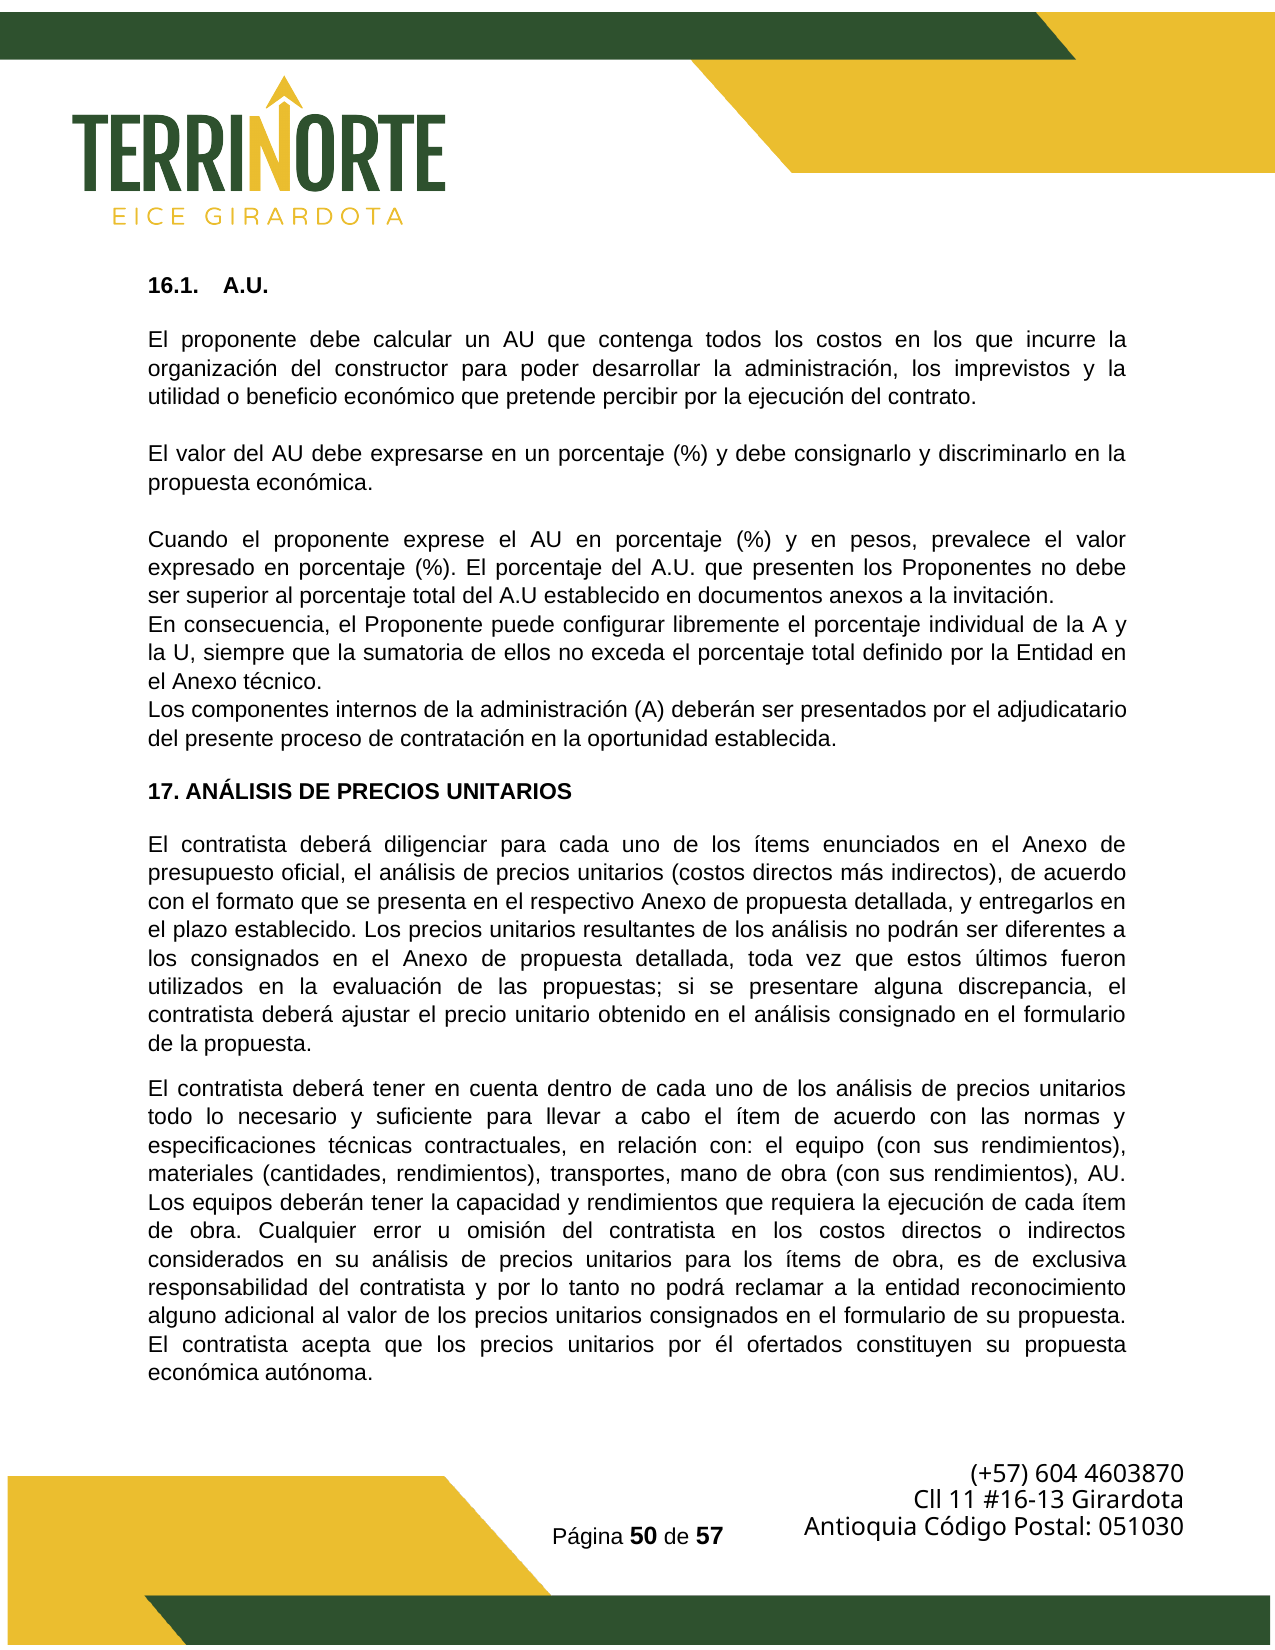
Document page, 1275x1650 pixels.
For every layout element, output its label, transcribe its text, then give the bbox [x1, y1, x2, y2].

picture [0, 12, 1275, 225]
text El contratista deberá tener en cuenta dentro de cada uno de los análisis de precios unitarios todo lo necesario y suficiente para llevar a cabo el ítem de acuerdo con las normas y especificaciones técnicas contractuales, en relación con: el equipo (con sus rendimientos), materiales (cantidades, rendimientos), transportes, mano de obra (con sus rendimientos), AU. Los equipos deberán tener la capacidad y rendimientos que requiera la ejecución de cada ítem de obra. Cualquier error u omisión del contratista en los costos directos o indirectos considerados en su análisis de precios unitarios para los ítems de obra, es de exclusiva responsabilidad del contratista y por lo tanto no podrá reclamar a la entidad reconocimiento alguno adicional al valor de los precios unitarios consignados en el formulario de su propuesta. El contratista acepta que los precios unitarios por él ofertados constituyen su propuesta económica autónoma. [148, 1075, 1127, 1386]
text El contratista deberá diligenciar para cada uno de los ítems enunciados en el Anexo de presupuesto oficial, el análisis de precios unitarios (costos directos más indirectos), de acuerdo con el formato que se presenta en el respectivo Anexo de propuesta detallada, y entregarlos en el plazo establecido. Los precios unitarios resultantes de los análisis no podrán ser diferentes a los consignados en el Anexo de propuesta detallada, toda vez que estos últimos fueron utilizados en la evaluación de las propuestas; si se presentare alguna discrepancia, el contratista deberá ajustar el precio unitario obtenido en el análisis consignado en el formulario de la propuesta. [148, 831, 1127, 1056]
text Cuando el proponente exprese el AU en porcentaje (%) y en pesos, prevalece el valor expresado en porcentaje (%). El porcentaje del A.U. que presenten los Proponentes no debe ser superior al porcentaje total del A.U establecido en documentos anexos a la invitación. [148, 526, 1127, 609]
text El proponente debe calcular un AU que contenga todos los costos en los que incurre la organización del constructor para poder desarrollar la administración, los imprevistos y la utilidad o beneficio económico que pretende percibir por la ejecución del contrato. [148, 326, 1127, 410]
subtitle A.U. [148, 272, 1127, 298]
subtitle ANÁLISIS DE PRECIOS UNITARIOS [148, 778, 1127, 804]
text El valor del AU debe expresarse en un porcentaje (%) y debe consignarlo y discriminarlo en la propuesta económica. [148, 440, 1127, 495]
text Los componentes internos de la administración (A) deberán ser presentados por el adjudicatario del presente proceso de contratación en la oportunidad establecida. [148, 696, 1127, 751]
text En consecuencia, el Proponente puede configurar libremente el porcentaje individual de la A y la U, siempre que la sumatoria de ellos no exceda el porcentaje total definido por la Entidad en el Anexo técnico. [148, 611, 1127, 694]
picture [7, 1476, 1271, 1645]
